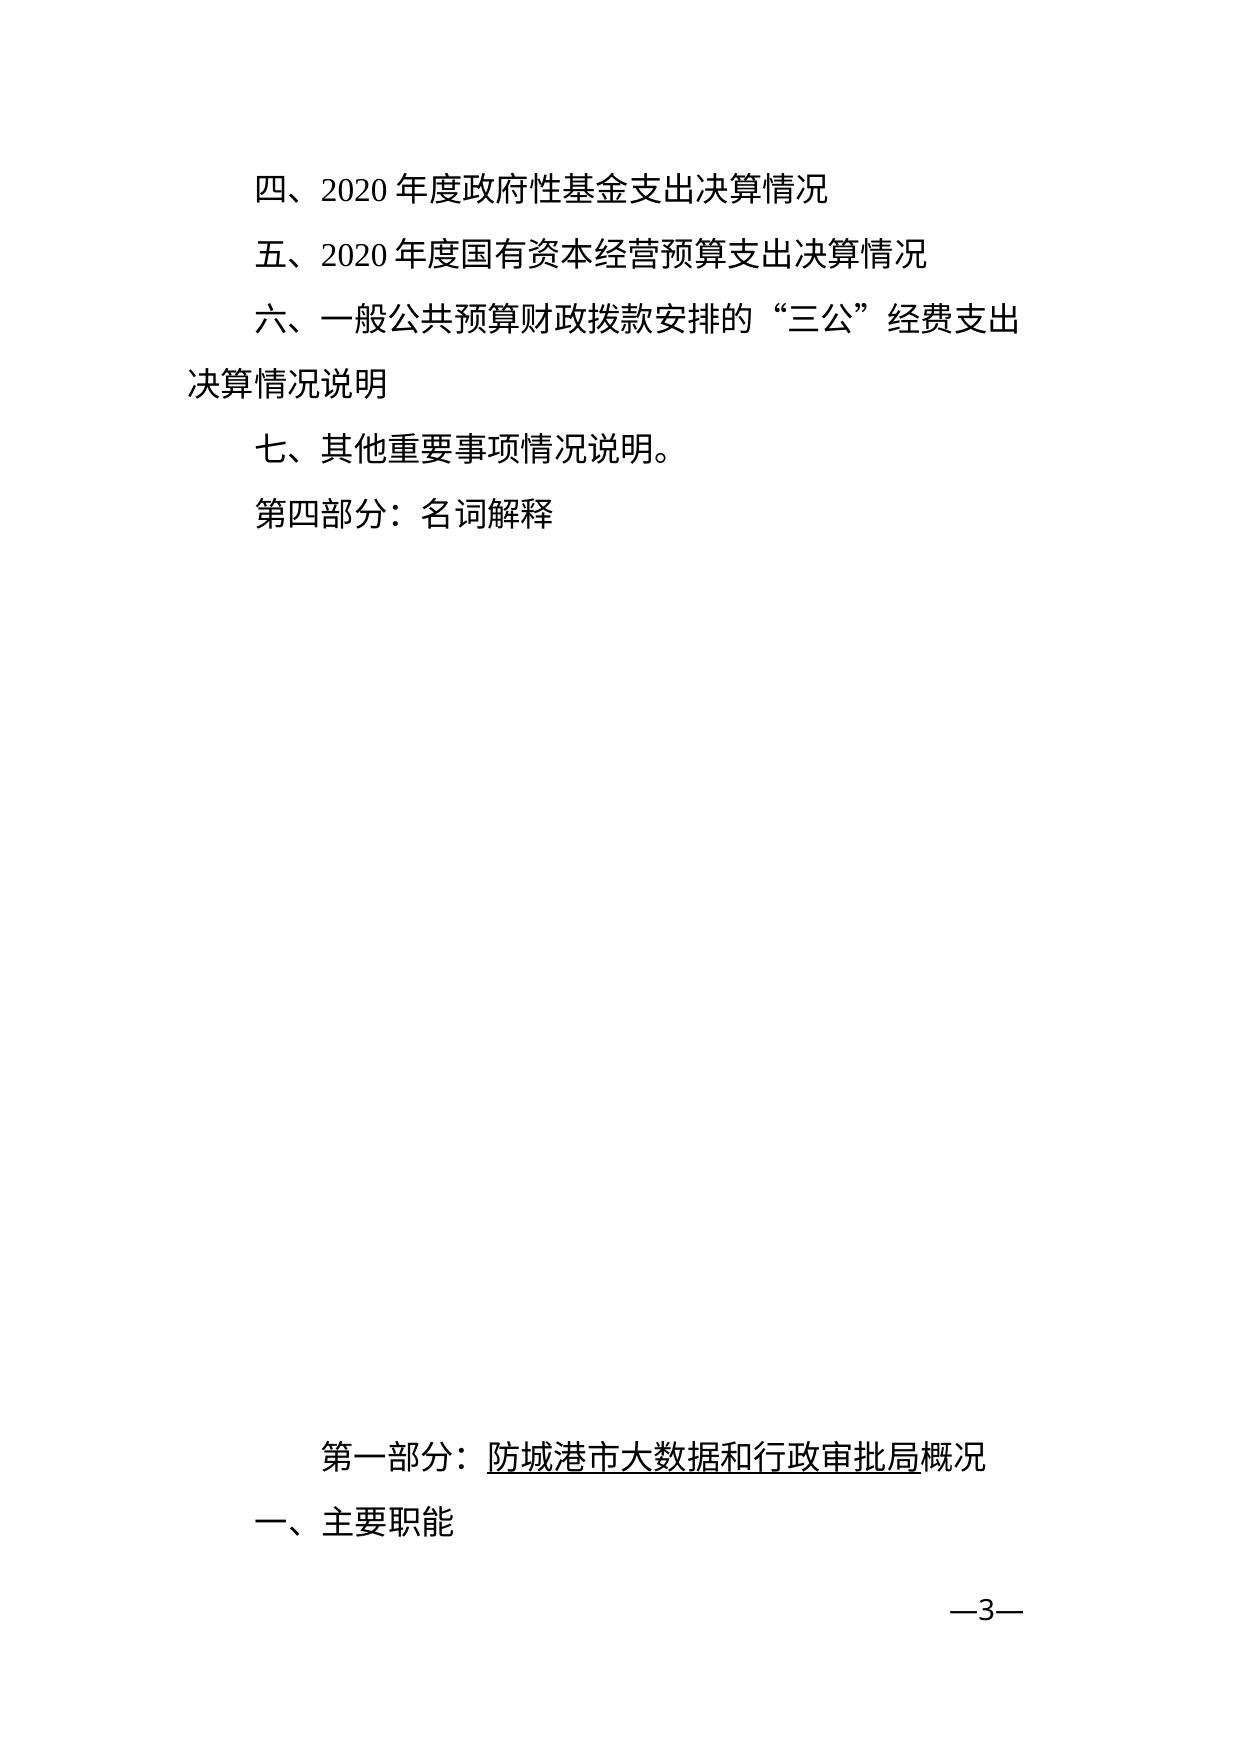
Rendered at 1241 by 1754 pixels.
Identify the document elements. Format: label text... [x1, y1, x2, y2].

text 第四部分：名词解释 [187, 480, 1053, 545]
text 第一部分：防城港市大数据和行政审批局概况 [187, 1422, 1053, 1487]
text 一、主要职能 [187, 1487, 1053, 1552]
text 五、2020年度国有资本经营预算支出决算情况 [187, 220, 1053, 285]
list 其他重要事项情况说明。 [187, 415, 1053, 480]
text 四、2020 年度政府性基金支出决算情况 [187, 155, 1053, 220]
list 一般公共预算财政拨款安排的“三公”经费支出决算情况说明 [187, 285, 1053, 415]
